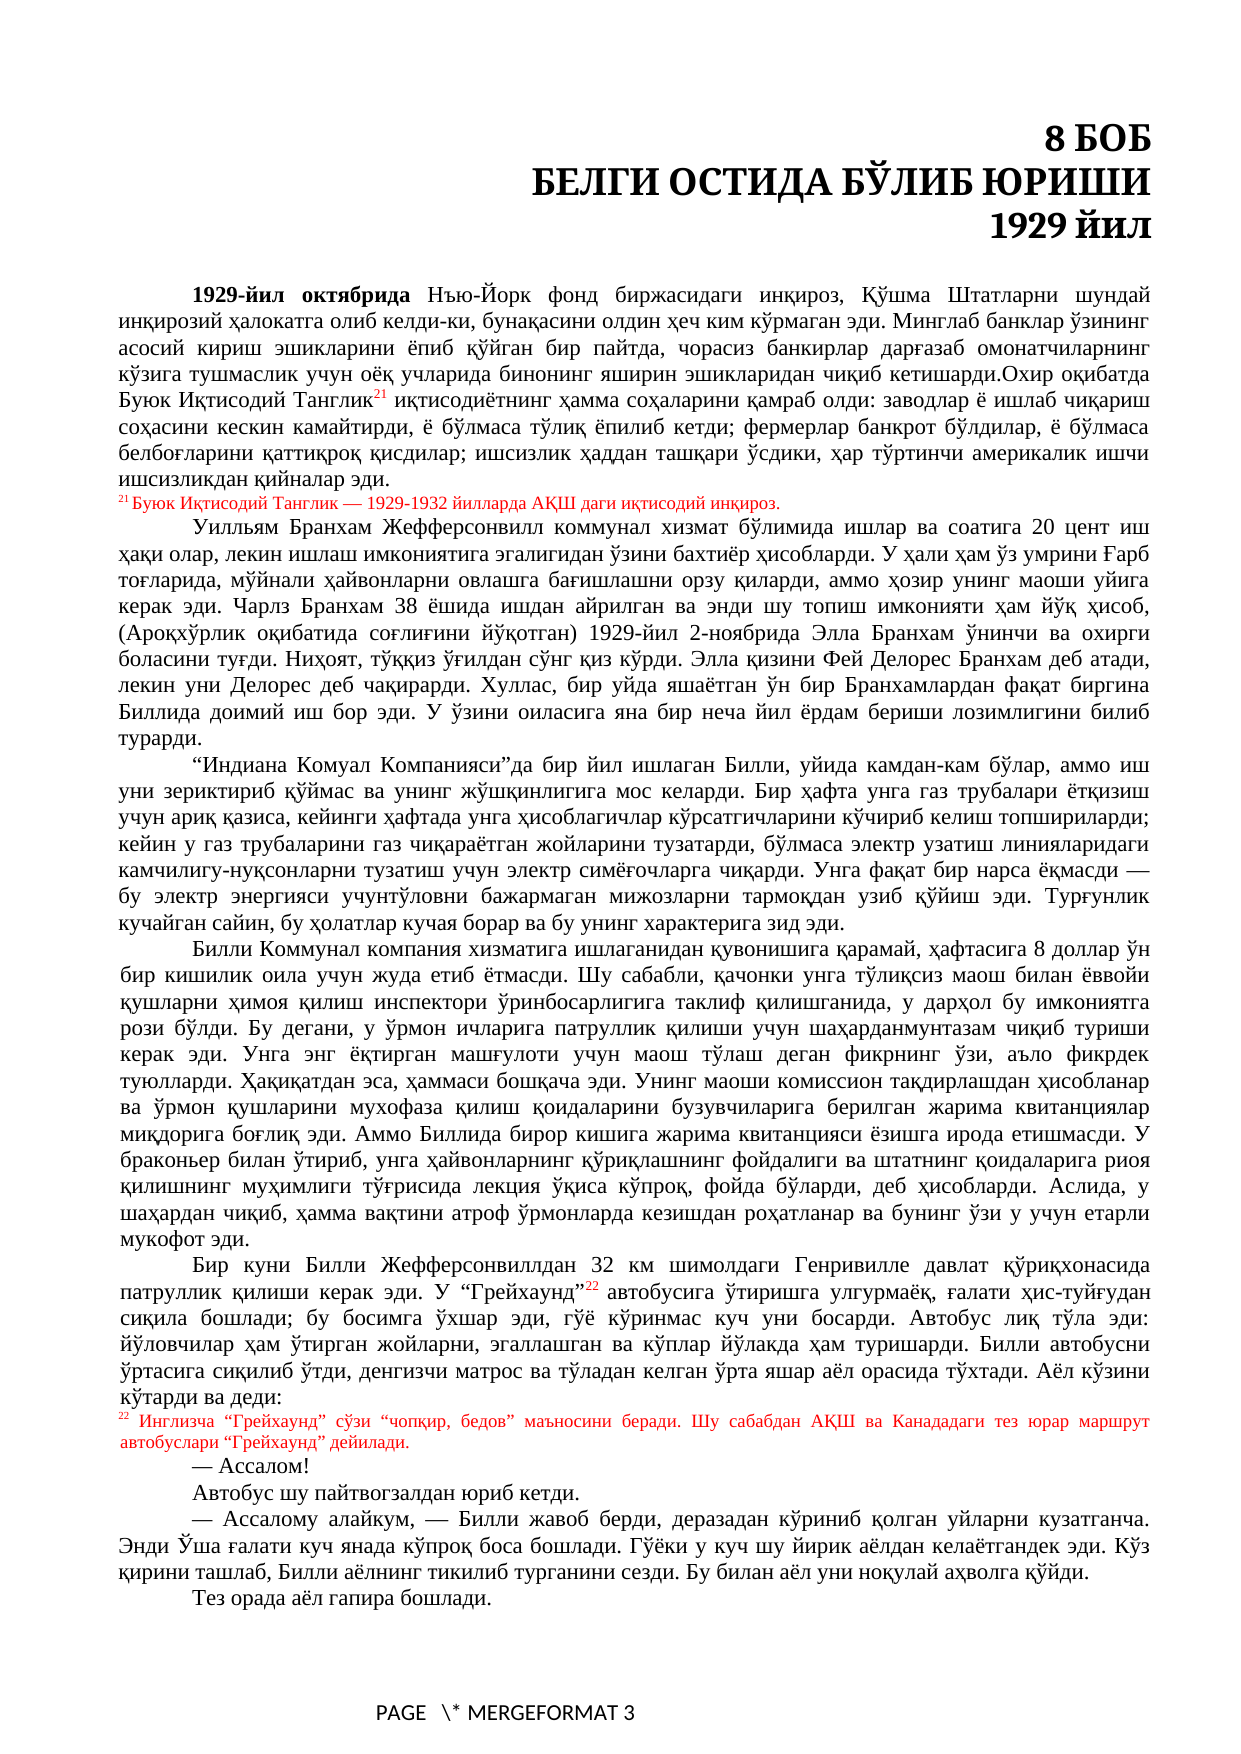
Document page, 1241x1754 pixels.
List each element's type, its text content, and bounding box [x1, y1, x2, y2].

text Тез орада аёл гапира бошлади. [118, 1584, 1152, 1611]
text — Ассалом! [118, 1453, 1152, 1479]
text — Ассалому алайкум, — Билли жавоб берди, деразадан кўриниб қолган уйларни кузатганча. Энди Ўша ғалати куч янада кўпроқ боса бошлади. Гўёки у куч шу йирик аёлдан келаётгандек эди. Кўз қирини ташлаб, Билли аёлнинг тикилиб турганини сезди. Бу билан аёл уни ноқулай аҳволга қўйди. [118, 1505, 1152, 1584]
text Билли Коммунал компания хизматига ишлаганидан қувонишига қарамай, ҳафтасига 8 доллар ўн бир кишилик оила учун жуда етиб ётмасди. Шу сабабли, қачонки унга тўлиқсиз маош билан ёввойи қушларни ҳимоя қилиш инспектори ўринбосарлигига таклиф қилишганида, у дарҳол бу имкониятга рози бўлди. Бу дегани, у ўрмон ичларига патруллик қилиши учун шаҳарданмунтазам чиқиб туриши керак эди. Унга энг ёқтирган машғулоти учун маош тўлаш деган фикрнинг ўзи, аъло фикрдек туюлларди. Ҳақиқатдан эса, ҳаммаси бошқача эди. Унинг маоши комиссион тақдирлашдан ҳисобланар ва ўрмон қушларини мухофаза қилиш қоидаларини бузувчиларига берилган жарима квитанциялар миқдорига боғлиқ эди. Аммо Биллида бирор кишига жарима квитанцияси ёзишга ирода етишмасди. У браконьер билан ўтириб, унга ҳайвонларнинг қўриқлашнинг фойдалиги ва штатнинг қоидаларига риоя қилишнинг муҳимлиги тўғрисида лекция ўқиса кўпроқ, фойда бўларди, деб ҳисобларди. Аслида, у шаҳардан чиқиб, ҳамма вақтини атроф ўрмонларда кезишдан роҳатланар ва бунинг ўзи у учун етарли мукофот эди. [83, 935, 1152, 1251]
text 1929-йил октябрида Нъю-Йорк фонд биржасидаги инқироз, Қўшма Штатларни шундай инқирозий ҳалокатга олиб келди-ки, бунақасини олдин ҳеч ким кўрмаган эди. Минглаб банклар ўзининг асосий кириш эшикларини ёпиб қўйган бир пайтда, чорасиз банкирлар дарғазаб омонатчиларнинг кўзига тушмаслик учун оёқ учларида бинонинг яширин эшикларидан чиқиб кетишарди.Охир оқибатда Буюк Иқтисодий Танглик21 иқтисодиётнинг ҳамма соҳаларини қамраб олди: заводлар ё ишлаб чиқариш соҳасини кескин камайтирди, ё бўлмаса тўлиқ ёпилиб кетди; фермерлар банкрот бўлдилар, ё бўлмаса белбоғларини қаттиқроқ қисдилар; ишсизлик ҳаддан ташқари ўсдики, ҳар тўртинчи америкалик ишчи ишсизликдан қийналар эди. [118, 281, 1152, 492]
text 1929 йил [118, 204, 1152, 247]
text Уилльям Бранхам Жефферсонвилл коммунал хизмат бўлимида ишлар ва соатига 20 цент иш ҳақи олар, лекин ишлаш имкониятига эгалигидан ўзини бахтиёр ҳисобларди. У ҳали ҳам ўз умрини Ғарб тоғларида, мўйнали ҳайвонларни овлашга бағишлашни орзу қиларди, аммо ҳозир унинг маоши уйига керак эди. Чарлз Бранхам 38 ёшида ишдан айрилган ва энди шу топиш имконияти ҳам йўқ ҳисоб, (Ароқхўрлик оқибатида соғлиғини йўқотган) 1929-йил 2-ноябрида Элла Бранхам ўнинчи ва охирги боласини туғди. Ниҳоят, тўққиз ўғилдан сўнг қиз кўрди. Элла қизини Фей Делорес Бранхам деб атади, лекин уни Делорес деб чақирарди. Хуллас, бир уйда яшаётган ўн бир Бранхамлардан фақат биргина Биллида доимий иш бор эди. У ўзини оиласига яна бир неча йил ёрдам бериши лозимлигини билиб турарди. [118, 513, 1152, 751]
text Бир куни Билли Жефферсонвиллдан 32 км шимолдаги Генривилле давлат қўриқхонасида патруллик қилиши керак эди. У “Грейхаунд”22 автобусига ўтиришга улгурмаёқ, ғалати ҳис-туйғудан сиқила бошлади; бу босимга ўхшар эди, гўё кўринмас куч уни босарди. Автобус лиқ тўла эди: йўловчилар ҳам ўтирган жойларни, эгаллашган ва кўплар йўлакда ҳам туришарди. Билли автобусни ўртасига сиқилиб ўтди, денгизчи матрос ва тўладан келган ўрта яшар аёл орасида тўхтади. Аёл кўзини кўтарди ва деди: [83, 1251, 1152, 1409]
text БЕЛГИ ОСТИДА БЎЛИБ ЮРИШИ [118, 161, 1152, 204]
text 22 Инглизча “Грейхаунд” сўзи “чопқир, бедов” маъносини беради. Шу сабабдан АҚШ ва Канададаги тез юрар маршрут автобуслари “Грейхаунд” дейилади. [118, 1409, 1152, 1453]
text 8 БОБ [118, 118, 1152, 161]
text “Индиана Комуал Компанияси”да бир йил ишлаган Билли, уйида камдан-кам бўлар, аммо иш уни зериктириб қўймас ва унинг жўшқинлигига мос келарди. Бир ҳафта унга газ трубалари ётқизиш учун ариқ қазиса, кейинги ҳафтада унга ҳисоблагичлар кўрсатгичларини кўчириб келиш топшириларди; кейин у газ трубаларини газ чиқараётган жойларини тузатарди, бўлмаса электр узатиш линияларидаги камчилигу-нуқсонларни тузатиш учун электр симёғочларга чиқарди. Унга фақат бир нарса ёқмасди — бу электр энергияси учунтўловни бажармаган мижозларни тармоқдан узиб қўйиш эди. Турғунлик кучайган сайин, бу ҳолатлар кучая борар ва бу унинг характерига зид эди. [118, 751, 1152, 935]
text Автобус шу пайтвогзалдан юриб кетди. [118, 1479, 1152, 1505]
text 21 Буюк Иқтисодий Танглик — 1929-1932 йилларда АҚШ даги иқтисодий инқироз. [118, 492, 1152, 513]
